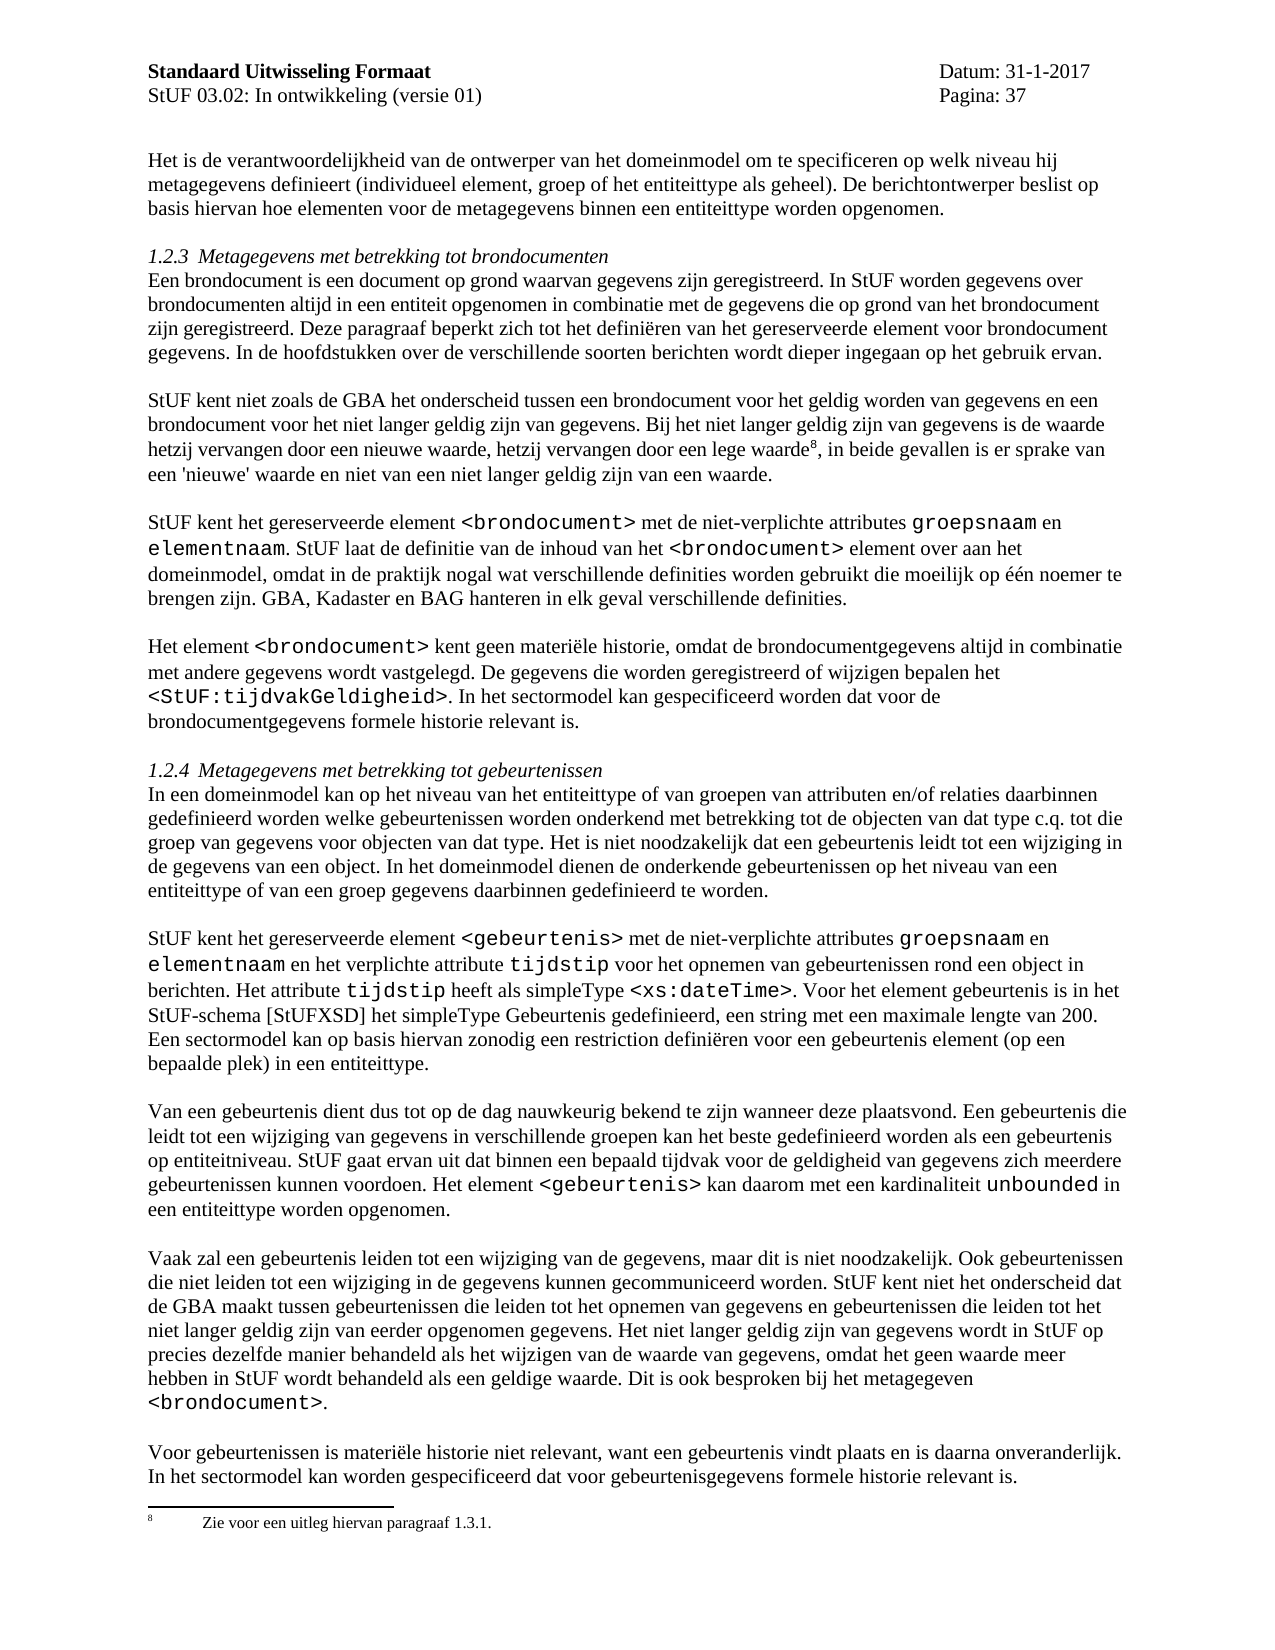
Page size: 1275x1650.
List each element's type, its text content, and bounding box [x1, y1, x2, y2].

text Van een gebeurtenis dient dus tot op de dag nauwkeurig bekend te zijn wanneer deze plaatsvond. Een gebeurtenis die leidt tot een wijziging van gegevens in verschillende groepen kan het beste gedefinieerd worden als een gebeurtenis op entiteitniveau. StUF gaat ervan uit dat binnen een bepaald tijdvak voor de geldigheid van gegevens zich meerdere gebeurtenissen kunnen voordoen. Het element <gebeurtenis> kan daarom met een kardinaliteit unbounded in een entiteittype worden opgenomen. [148, 1099, 1127, 1221]
text In een domeinmodel kan op het niveau van het entiteittype of van groepen van attributen en/of relaties daarbinnen gedefinieerd worden welke gebeurtenissen worden onderkend met betrekking tot de objecten van dat type c.q. tot die groep van gegevens voor objecten van dat type. Het is niet noodzakelijk dat een gebeurtenis leidt tot een wijziging in de gegevens van een object. In het domeinmodel dienen de onderkende gebeurtenissen op het niveau van een entiteittype of van een groep gegevens daarbinnen gedefinieerd te worden. [148, 782, 1127, 902]
text Het is de verantwoordelijkheid van de ontwerper van het domeinmodel om te specificeren op welk niveau hij metagegevens definieert (individueel element, groep of het entiteittype als geheel). De berichtontwerper beslist op basis hiervan hoe elementen voor de metagegevens binnen een entiteittype worden opgenomen. [148, 148, 1127, 220]
text Vaak zal een gebeurtenis leiden tot een wijziging van de gegevens, maar dit is niet noodzakelijk. Ook gebeurtenissen die niet leiden tot een wijziging in de gegevens kunnen gecommuniceerd worden. StUF kent niet het onderscheid dat de GBA maakt tussen gebeurtenissen die leiden tot het opnemen van gegevens en gebeurtenissen die leiden tot het niet langer geldig zijn van eerder opgenomen gegevens. Het niet langer geldig zijn van gegevens wordt in StUF op precies dezelfde manier behandeld als het wijzigen van de waarde van gegevens, omdat het geen waarde meer hebben in StUF wordt behandeld als een geldige waarde. Dit is ook besproken bij het metagegeven <brondocument>. [148, 1246, 1127, 1416]
subtitle Metagegevens met betrekking tot gebeurtenissen [148, 758, 1127, 782]
text StUF kent het gereserveerde element <brondocument> met de niet-verplichte attributes groepsnaam en elementnaam. StUF laat de definitie van de inhoud van het <brondocument> element over aan het domeinmodel, omdat in de praktijk nogal wat verschillende definities worden gebruikt die moeilijk op één noemer te brengen zijn. GBA, Kadaster en BAG hanteren in elk geval verschillende definities. [148, 510, 1127, 610]
text Voor gebeurtenissen is materiële historie niet relevant, want een gebeurtenis vindt plaats en is daarna onveranderlijk. In het sectormodel kan worden gespecificeerd dat voor gebeurtenisgegevens formele historie relevant is. [148, 1440, 1127, 1488]
text StUF kent niet zoals de GBA het onderscheid tussen een brondocument voor het geldig worden van gegevens en een brondocument voor het niet langer geldig zijn van gegevens. Bij het niet langer geldig zijn van gegevens is de waarde hetzij vervangen door een nieuwe waarde, hetzij vervangen door een lege waarde, in beide gevallen is er sprake van een 'nieuwe' waarde en niet van een niet langer geldig zijn van een waarde. [148, 388, 1127, 486]
text Het element <brondocument> kent geen materiële historie, omdat de brondocumentgegevens altijd in combinatie met andere gegevens wordt vastgelegd. De gegevens die worden geregistreerd of wijzigen bepalen het <StUF:tijdvakGeldigheid>. In het sectormodel kan gespecificeerd worden dat voor de brondocumentgegevens formele historie relevant is. [148, 634, 1127, 733]
text StUF kent het gereserveerde element <gebeurtenis> met de niet-verplichte attributes groepsnaam en elementnaam en het verplichte attribute tijdstip voor het opnemen van gebeurtenissen rond een object in berichten. Het attribute tijdstip heeft als simpleType <xs:dateTime>. Voor het element gebeurtenis is in het StUF-schema [StUFXSD] het simpleType Gebeurtenis gedefinieerd, een string met een maximale lengte van 200. Een sectormodel kan op basis hiervan zonodig een restriction definiëren voor een gebeurtenis element (op een bepaalde plek) in een entiteittype. [148, 926, 1127, 1075]
text Een brondocument is een document op grond waarvan gegevens zijn geregistreerd. In StUF worden gegevens over brondocumenten altijd in een entiteit opgenomen in combinatie met de gegevens die op grond van het brondocument zijn geregistreerd. Deze paragraaf beperkt zich tot het definiëren van het gereserveerde element voor brondocument gegevens. In de hoofdstukken over de verschillende soorten berichten wordt dieper ingegaan op het gebruik ervan. [148, 268, 1127, 364]
subtitle Metagegevens met betrekking tot brondocumenten [148, 244, 1127, 268]
